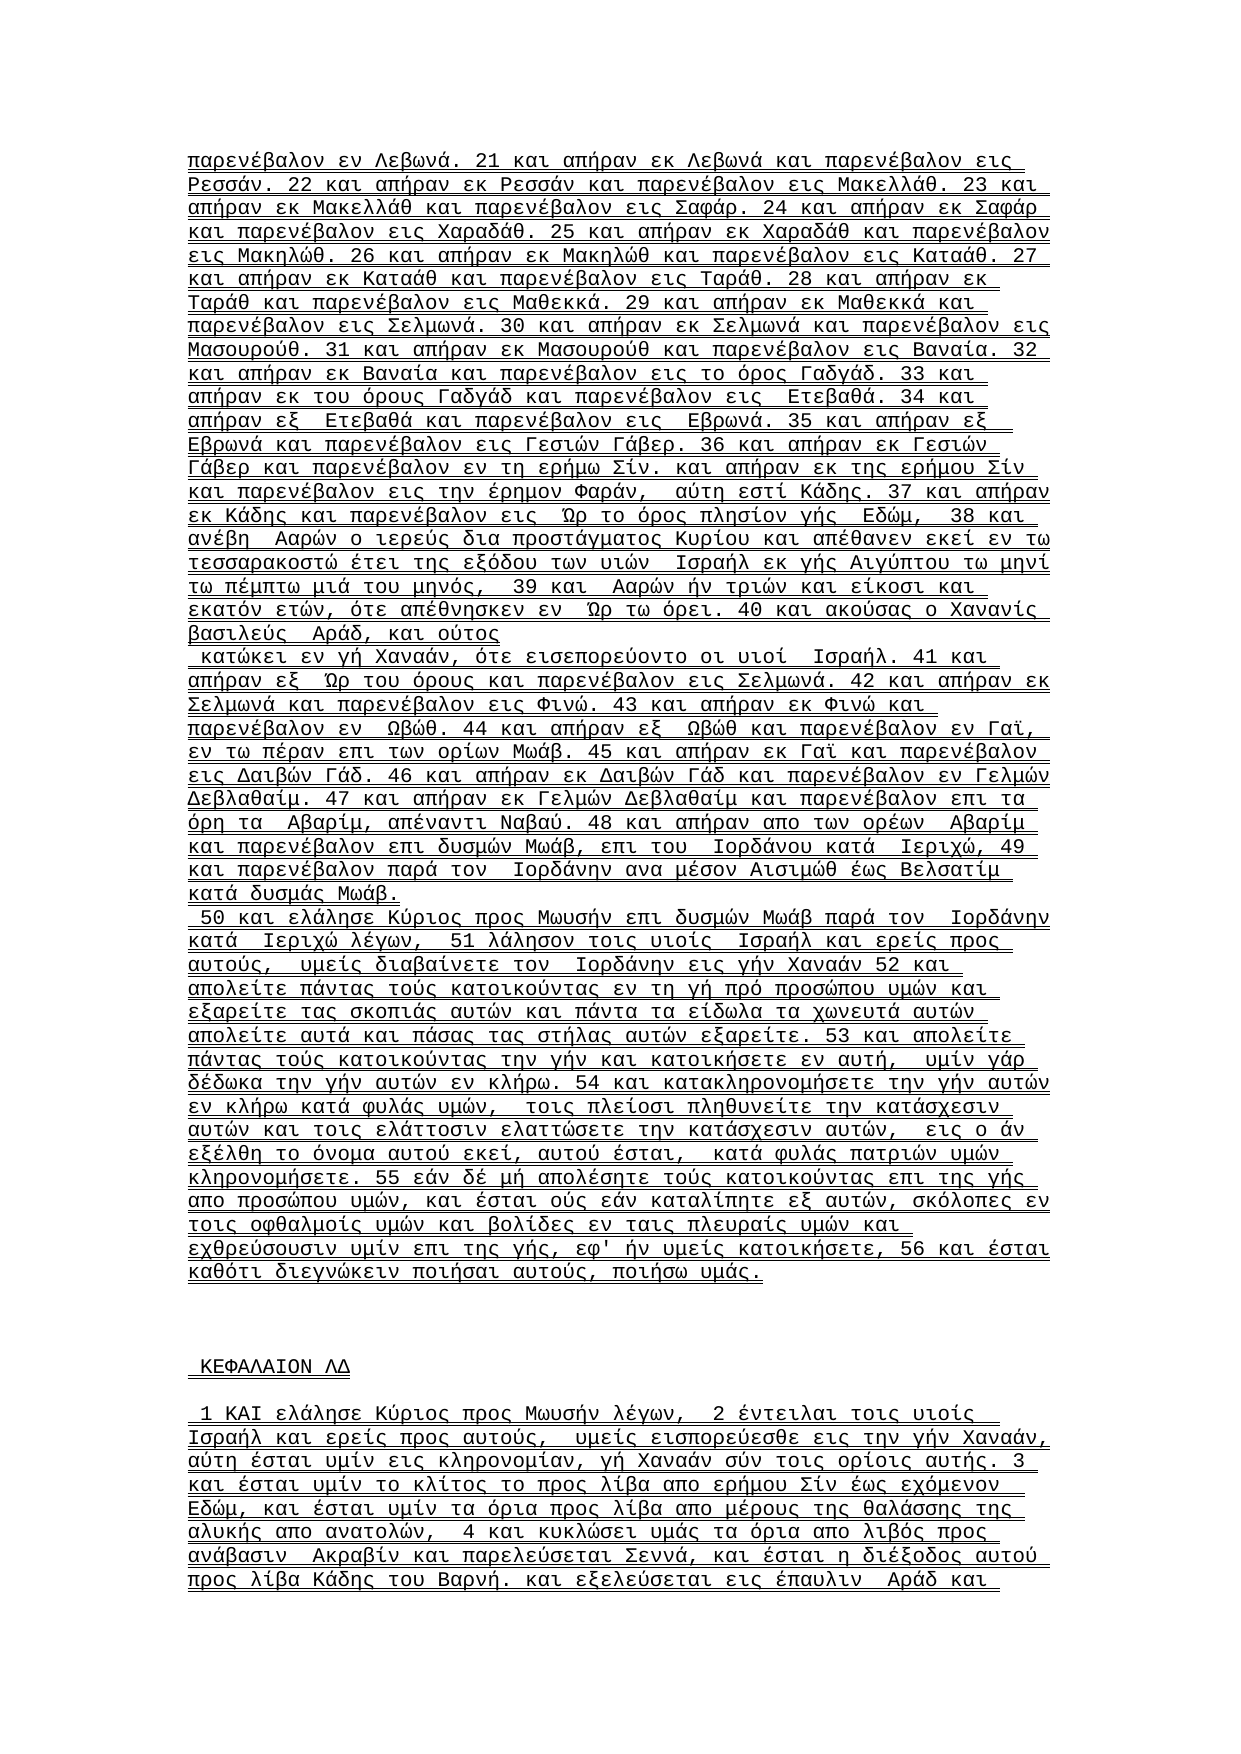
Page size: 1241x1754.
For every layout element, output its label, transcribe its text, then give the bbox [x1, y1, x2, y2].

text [187, 1403, 1053, 1592]
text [187, 150, 1053, 647]
text κατώκει εν γή Χαναάν, ότε εισεπορεύοντο οι υιοί Ισραήλ. 41 και απήραν εξ Ώρ του όρους και παρενέβαλον εις Σελμωνά. 42 και απήραν εκ Σελμωνά και παρενέβαλον εις Φινώ. 43 και απήραν εκ Φινώ και παρενέβαλον εν Ωβώθ. 44 και απήραν εξ Ωβώθ και παρενέβαλον εν Γαϊ, εν τω πέραν επι των ορίων Μωάβ. 45 και απήραν εκ Γαϊ και παρενέβαλον εις Δαιβών Γάδ. 46 και απήραν εκ Δαιβών Γάδ και παρενέβαλον εν Γελμών Δεβλαθαίμ. 47 και απήραν εκ Γελμών Δεβλαθαίμ και παρενέβαλον επι τα όρη τα Αβαρίμ, απέναντι Ναβαύ. 48 και απήραν απο των ορέων Αβαρίμ και παρενέβαλον επι δυσμών Μωάβ, επι του Ιορδάνου κατά Ιεριχώ, 49 και παρενέβαλον παρά τον Ιορδάνην ανα μέσον Αισιμώθ έως Βελσατίμ κατά δυσμάς Μωάβ. [187, 647, 1053, 907]
text ΚΕΦΑΛΑΙΟΝ ΛΔ [187, 1356, 1053, 1379]
text 50 και ελάλησε Κύριος προς Μωυσήν επι δυσμών Μωάβ παρά τον Ιορδάνην κατά Ιεριχώ λέγων, 51 λάλησον τοις υιοίς Ισραήλ και ερείς προς αυτούς, υμείς διαβαίνετε τον Ιορδάνην εις γήν Χαναάν 52 και απολείτε πάντας τούς κατοικούντας εν τη γή πρό προσώπου υμών και εξαρείτε τας σκοπιάς αυτών και πάντα τα είδωλα τα χωνευτά αυτών απολείτε αυτά και πάσας τας στήλας αυτών εξαρείτε. 53 και απολείτε πάντας τούς κατοικούντας την γήν και κατοικήσετε εν αυτή, υμίν γάρ δέδωκα την γήν αυτών εν κλήρω. 54 και κατακληρονομήσετε την γήν αυτών εν κλήρω κατά φυλάς υμών, τοις πλείοσι πληθυνείτε την κατάσχεσιν αυτών και τοις ελάττοσιν ελαττώσετε την κατάσχεσιν αυτών, εις ο άν εξέλθη το όνομα αυτού εκεί, αυτού έσται, κατά φυλάς πατριών υμών κληρονομήσετε. 55 εάν δέ μή απολέσητε τούς κατοικούντας επι της γής απο προσώπου υμών, και έσται ούς εάν καταλίπητε εξ αυτών, σκόλοπες εν τοις οφθαλμοίς υμών και βολίδες εν ταις πλευραίς υμών και εχθρεύσουσιν υμίν επι της γής, εφ' ήν υμείς κατοικήσετε, 56 και έσται καθότι διεγνώκειν ποιήσαι αυτούς, ποιήσω υμάς. [187, 907, 1053, 1285]
